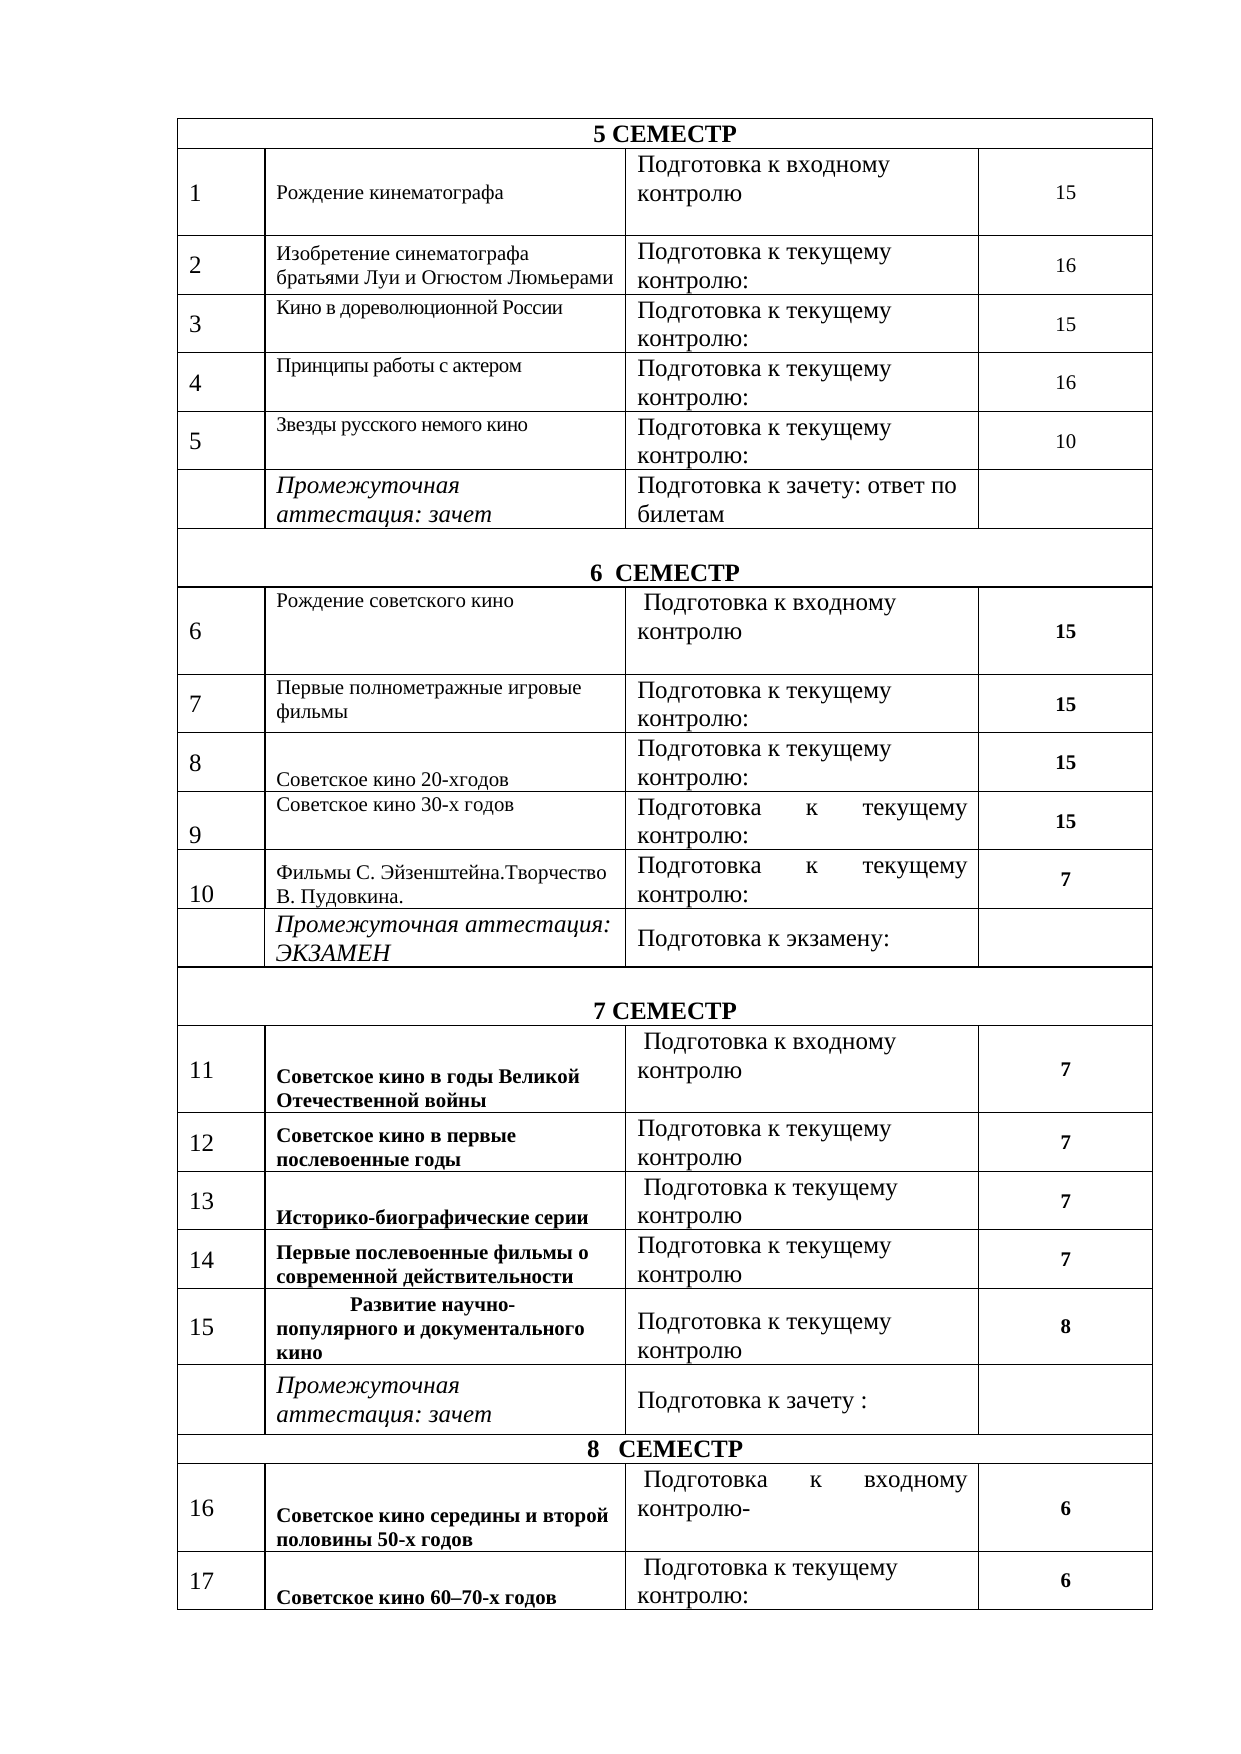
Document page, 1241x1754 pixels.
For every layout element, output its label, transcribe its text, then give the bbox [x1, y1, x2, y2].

table_cell 7 СЕМЕСТР [178, 968, 1152, 1025]
table_cell 8 [979, 1289, 1152, 1364]
table_cell Кино в дореволюционной России [266, 295, 625, 352]
table_cell Подготовка к зачету: ответ по билетам [626, 470, 978, 528]
table_cell 16 [979, 236, 1152, 294]
table_cell [178, 1365, 264, 1433]
table_cell Советское кино в годы Великой Отечественной войны [266, 1026, 625, 1112]
table_cell [178, 909, 264, 966]
table_cell [979, 470, 1152, 528]
table_cell 7 [979, 850, 1152, 908]
table_cell 12 [178, 1113, 264, 1171]
table_cell Советское кино 20-хгодов [266, 733, 625, 791]
table_cell 1 [178, 149, 264, 235]
table_cell 17 [178, 1552, 264, 1609]
table_cell Подготовка к текущему контролю [626, 1289, 978, 1364]
table_cell Советское кино середины и второй половины 50-х годов [266, 1464, 625, 1551]
table_cell 15 [979, 295, 1152, 352]
table_cell 14 [178, 1230, 264, 1288]
table_cell Подготовка к входному контролю [626, 588, 978, 674]
table_cell Подготовка к входному контролю [626, 149, 978, 235]
table_cell 7 [979, 1172, 1152, 1229]
table_cell 6 [178, 588, 264, 674]
table_cell 15 [979, 733, 1152, 791]
table_cell 13 [178, 1172, 264, 1229]
table_cell 16 [178, 1464, 264, 1551]
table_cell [626, 1552, 978, 1609]
table_cell Первые полнометражные игровые фильмы [266, 675, 625, 732]
table_cell Подготовка к текущему контролю [626, 1230, 978, 1288]
table_cell 15 [979, 792, 1152, 849]
table_cell Подготовка к входному контролю- [626, 1464, 978, 1551]
table_cell [979, 1365, 1152, 1433]
table_cell 9 [178, 792, 264, 849]
table_cell Фильмы С. Эйзенштейна.Творчество В. Пудовкина. [266, 850, 625, 908]
table_cell Промежуточная аттестация: ЭКЗАМЕН [265, 909, 625, 966]
table_cell 3 [178, 295, 264, 352]
table_cell Изобретение синематографа братьями Луи и Огюстом Люмьерами [266, 236, 625, 294]
table_cell Подготовка к текущему контролю: [626, 675, 978, 732]
table_cell 16 [979, 353, 1152, 411]
table_cell Принципы работы с актером [266, 353, 625, 411]
table_cell Развитие научно-популярного и документального кино [266, 1289, 625, 1364]
table_cell Подготовка к текущему контролю: [626, 733, 978, 791]
table_cell 4 [178, 353, 264, 411]
table_cell Историко-биографические серии [266, 1172, 625, 1229]
table_cell Подготовка к текущему контролю: [626, 236, 978, 294]
table_cell 10 [979, 412, 1152, 469]
table_cell Подготовка к экзамену: [626, 909, 978, 966]
table_cell Советское кино 30-х годов [266, 792, 625, 849]
table_cell 5 [178, 412, 264, 469]
table_cell Подготовка к текущему контролю [626, 1113, 978, 1171]
table_cell Советское кино 60–70-х годов [266, 1552, 625, 1609]
table_cell 6 СЕМЕСТР [178, 529, 1152, 586]
table_cell Рождение кинематографа [266, 149, 625, 235]
table_cell 6 [979, 1552, 1152, 1609]
table_cell [979, 909, 1152, 966]
table_cell Промежуточная аттестация: зачет [266, 470, 625, 528]
table_cell 5 СЕМЕСТР [178, 119, 1152, 148]
table_cell Подготовка к текущему контролю: [626, 792, 978, 849]
table_cell 2 [178, 236, 264, 294]
table_cell Подготовка к текущему контролю: [626, 850, 978, 908]
table_cell [178, 470, 264, 528]
table_cell Подготовка к текущему контролю: [626, 295, 978, 352]
table_cell Звезды русского немого кино [266, 412, 625, 469]
table_cell 11 [178, 1026, 264, 1112]
table_cell Первые послевоенные фильмы о современной действительности [266, 1230, 625, 1288]
table_cell 7 [178, 675, 264, 732]
table_cell Советское кино в первые послевоенные годы [266, 1113, 625, 1171]
table_cell Промежуточная аттестация: зачет [266, 1365, 625, 1433]
table_cell Рождение советского кино [266, 588, 625, 674]
table_cell 10 [178, 850, 264, 908]
table_cell 6 [979, 1464, 1152, 1551]
table_cell Подготовка к текущему контролю [626, 1172, 978, 1229]
table_cell 7 [979, 1230, 1152, 1288]
table_cell 15 [979, 588, 1152, 674]
table_cell Подготовка к текущему контролю: [626, 412, 978, 469]
table_cell 8 [178, 733, 264, 791]
table_cell 7 [979, 1026, 1152, 1112]
table_cell 15 [178, 1289, 264, 1364]
table_cell Подготовка к текущему контролю: [626, 353, 978, 411]
table_cell 15 [979, 149, 1152, 235]
table_cell 15 [979, 675, 1152, 732]
table_cell 7 [979, 1113, 1152, 1171]
table_cell 8 СЕМЕСТР [178, 1435, 1152, 1463]
table_cell Подготовка к зачету : [626, 1365, 978, 1433]
table_cell Подготовка к входному контролю [626, 1026, 978, 1112]
